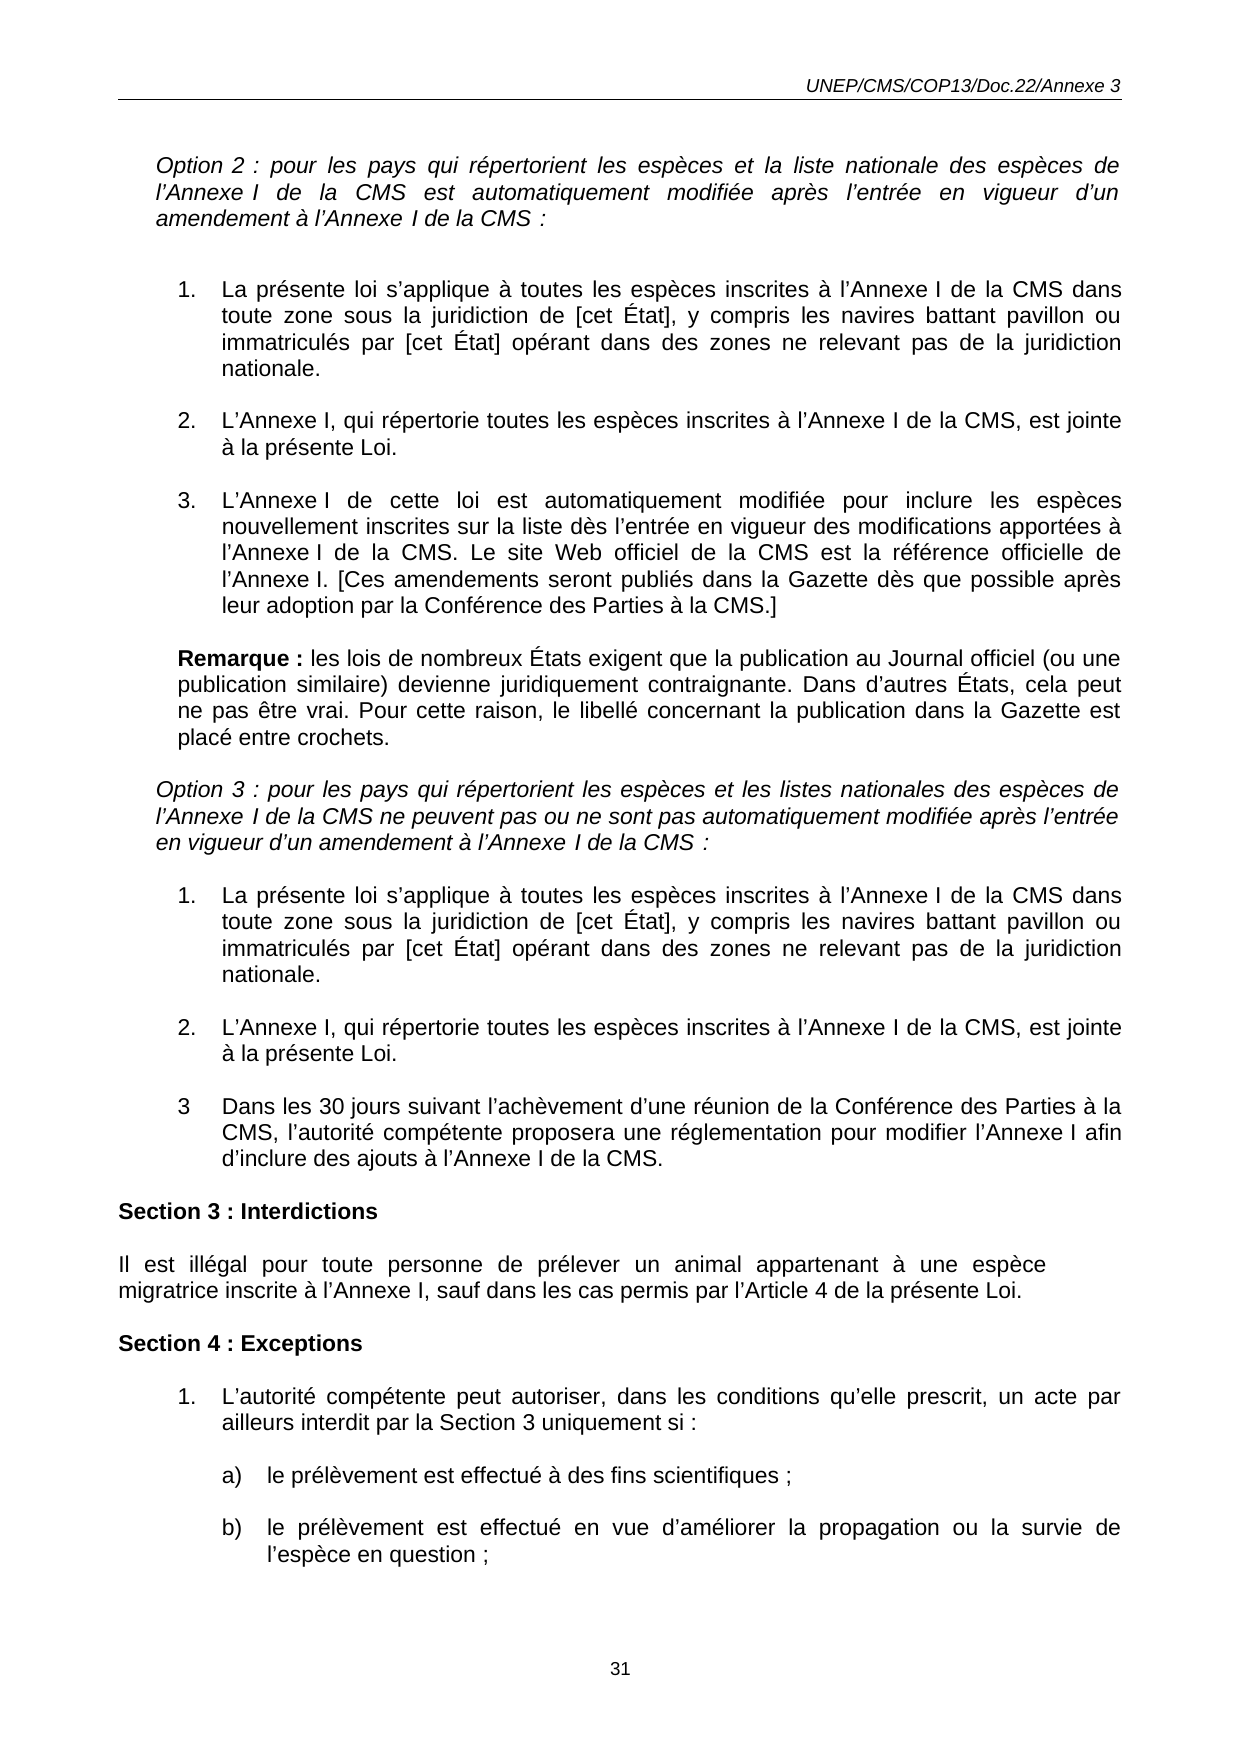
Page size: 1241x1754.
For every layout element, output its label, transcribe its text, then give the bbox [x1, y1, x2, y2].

text Option 3 : pour les pays qui répertorient les espèces et les listes nationales des espèces de l’Annexe I de la CMS ne peuvent pas ou ne sont pas automatiquement modifiée après l’entrée en vigueur d’un amendement à l’Annexe I de la CMS : [156, 776, 1122, 856]
text 2. L’Annexe I, qui répertorie toutes les espèces inscrites à l’Annexe I de la CMS, est jointe à la présente Loi. [177, 1014, 1122, 1066]
list Dans les 30 jours suivant l’achèvement d’une réunion de la Conférence des Parties à la CMS, l’autorité compétente proposera une réglementation pour modifier l’Annexe I afin d’inclure des ajouts à l’Annexe I de la CMS. [177, 1093, 1122, 1172]
list L’Annexe I de cette loi est automatiquement modifiée pour inclure les espèces nouvellement inscrites sur la liste dès l’entrée en vigueur des modifications apportées à l’Annexe I de la CMS. Le site Web officiel de la CMS est la référence officielle de l’Annexe I. [Ces amendements seront publiés dans la Gazette dès que possible après leur adoption par la Conférence des Parties à la CMS.] [177, 487, 1122, 618]
list le prélèvement est effectué à des fins scientifiques ; [222, 1462, 1122, 1488]
text 2. L’Annexe I, qui répertorie toutes les espèces inscrites à l’Annexe I de la CMS, est jointe à la présente Loi. [177, 407, 1122, 460]
text Section 3 : Interdictions [118, 1198, 1047, 1224]
text Section 4 : Exceptions [118, 1330, 1047, 1356]
list le prélèvement est effectué en vue d’améliorer la propagation ou la survie de l’espèce en question ; [222, 1514, 1122, 1567]
text Remarque : les lois de nombreux États exigent que la publication au Journal officiel (ou une publication similaire) devienne juridiquement contraignante. Dans d’autres États, cela peut ne pas être vrai. Pour cette raison, le libellé concernant la publication dans la Gazette est placé entre crochets. [177, 645, 1122, 750]
text Option 2 : pour les pays qui répertorient les espèces et la liste nationale des espèces de l’Annexe I de la CMS est automatiquement modifiée après l’entrée en vigueur d’un amendement à l’Annexe I de la CMS : [156, 152, 1122, 231]
text Il est illégal pour toute personne de prélever un animal appartenant à une espèce migratrice inscrite à l’Annexe I, sauf dans les cas permis par l’Article 4 de la présente Loi. [118, 1251, 1047, 1303]
list L’autorité compétente peut autoriser, dans les conditions qu’elle prescrit, un acte par ailleurs interdit par la Section 3 uniquement si : [177, 1383, 1122, 1435]
